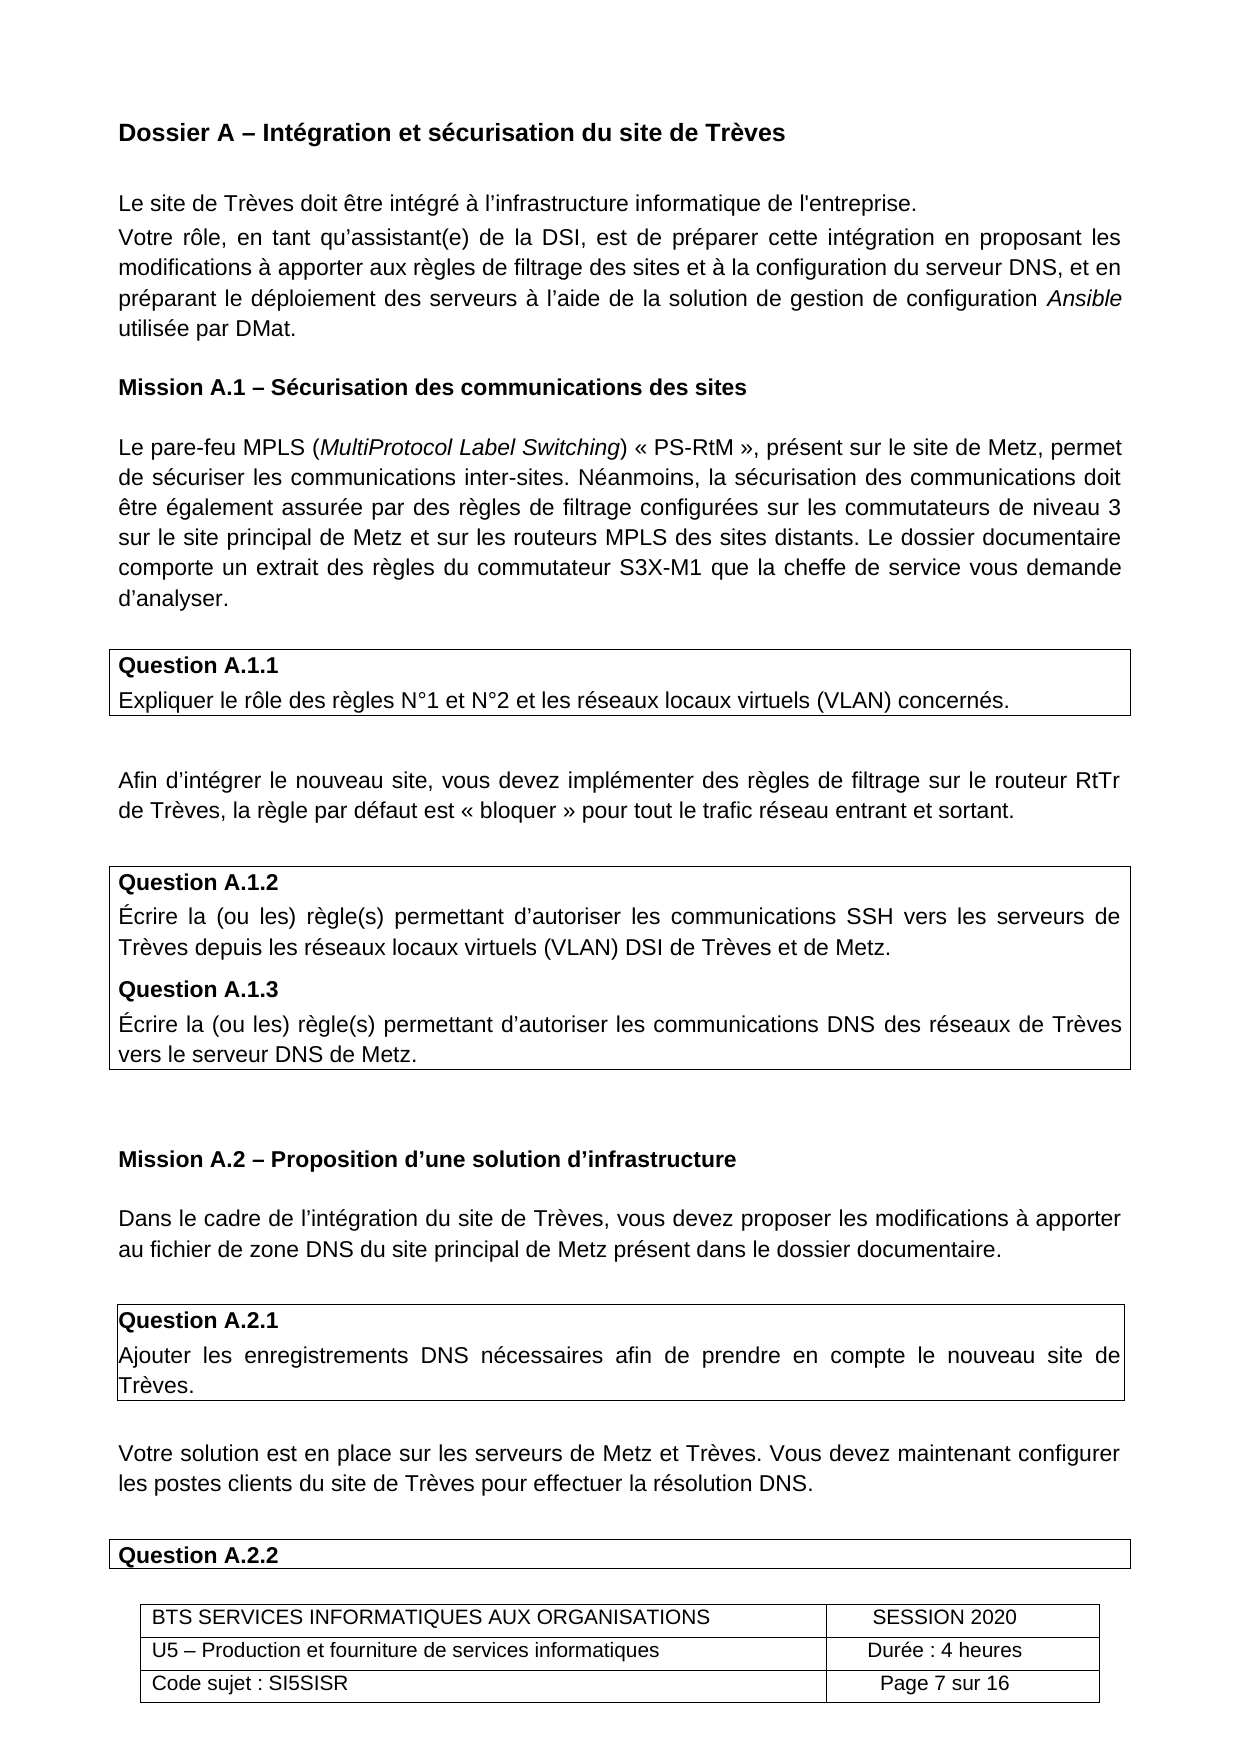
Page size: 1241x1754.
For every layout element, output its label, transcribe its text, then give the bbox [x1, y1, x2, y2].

text Dans le cadre de l’intégration du site de Trèves, vous devez proposer les modifications à apporter au fichier de zone DNS du site principal de Metz présent dans le dossier documentaire. [118, 1205, 1122, 1262]
text Question A.2.2 [110, 1540, 1130, 1568]
text Question A.1.1 [110, 650, 1130, 678]
text Question A.2.1 [118, 1305, 1124, 1334]
subtitle Dossier A – Intégration et sécurisation du site de Trèves [118, 118, 1122, 147]
text Le pare-feu MPLS (MultiProtocol Label Switching) « PS-RtM », présent sur le site de Metz, permet de sécuriser les communications inter-sites. Néanmoins, la sécurisation des communications doit être également assurée par des règles de filtrage configurées sur les commutateurs de niveau 3 sur le site principal de Metz et sur les routeurs MPLS des sites distants. Le dossier documentaire comporte un extrait des règles du commutateur S3X-M1 que la cheffe de service vous demande d’analyser. [118, 433, 1122, 611]
text Écrire la (ou les) règle(s) permettant d’autoriser les communications SSH vers les serveurs de Trèves depuis les réseaux locaux virtuels (VLAN) DSI de Trèves et de Metz. [110, 900, 1130, 960]
text Écrire la (ou les) règle(s) permettant d’autoriser les communications DNS des réseaux de Trèves vers le serveur DNS de Metz. [110, 1007, 1130, 1069]
text Mission A.1 – Sécurisation des communications des sites [118, 374, 1122, 400]
text Expliquer le rôle des règles N°1 et N°2 et les réseaux locaux virtuels (VLAN) concernés. [110, 683, 1130, 715]
text Ajouter les enregistrements DNS nécessaires afin de prendre en compte le nouveau site de Trèves. [118, 1339, 1124, 1400]
text Mission A.2 – Proposition d’une solution d’infrastructure [118, 1146, 1122, 1172]
text Votre solution est en place sur les serveurs de Metz et Trèves. Vous devez maintenant configurer les postes clients du site de Trèves pour effectuer la résolution DNS. [118, 1440, 1122, 1496]
text Afin d’intégrer le nouveau site, vous devez implémenter des règles de filtrage sur le routeur RtTr de Trèves, la règle par défaut est « bloquer » pour tout le trafic réseau entrant et sortant. [118, 767, 1122, 823]
text Votre rôle, en tant qu’assistant(e) de la DSI, est de préparer cette intégration en proposant les modifications à apporter aux règles de filtrage des sites et à la configuration du serveur DNS, et en préparant le déploiement des serveurs à l’aide de la solution de gestion de configuration Ansible utilisée par DMat. [118, 224, 1122, 341]
text Le site de Trèves doit être intégré à l’infrastructure informatique de l'entreprise. [118, 190, 1122, 216]
text Question A.1.3 [110, 973, 1130, 1002]
text Question A.1.2 [110, 867, 1130, 895]
